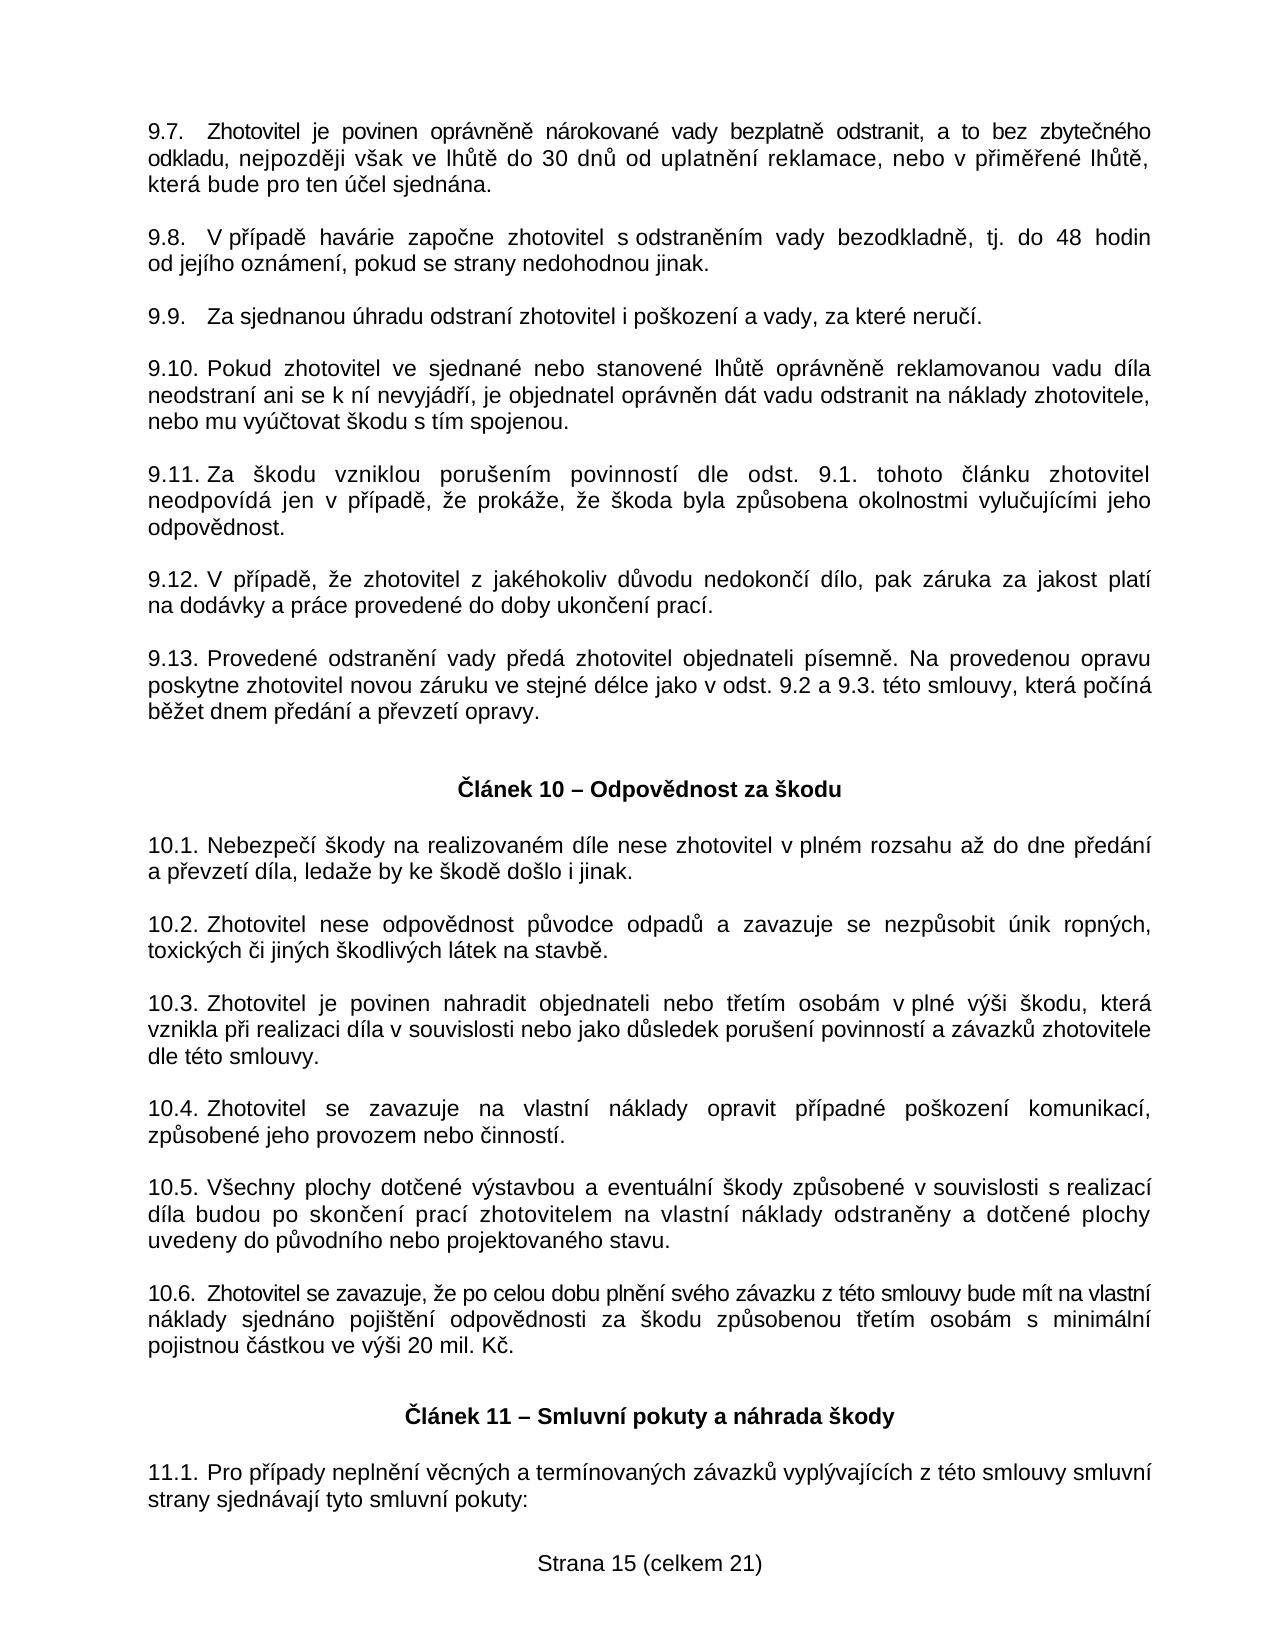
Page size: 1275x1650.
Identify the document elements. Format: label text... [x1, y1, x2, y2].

list Pro případy neplnění věcných a termínovaných závazků vyplývajících z této smlouvy smluvní strany sjednávají tyto smluvní pokuty: [148, 1459, 1152, 1512]
list Zhotovitel se zavazuje, že po celou dobu plnění svého závazku z této smlouvy bude mít na vlastní náklady sjednáno pojištění odpovědnosti za škodu způsobenou třetím osobám s minimální pojistnou částkou ve výši 20 mil. Kč. [148, 1280, 1152, 1359]
list Zhotovitel je povinen oprávněně nárokované vady bezplatně odstranit, a to bez zbytečného odkladu, nejpozději však ve lhůtě do 30 dnů od uplatnění reklamace, nebo v přiměřené lhůtě, která bude pro ten účel sjednána. [148, 118, 1152, 197]
list Zhotovitel se zavazuje na vlastní náklady opravit případné poškození komunikací, způsobené jeho provozem nebo činností. [148, 1095, 1152, 1148]
text Článek 11 – Smluvní pokuty a náhrada škody [148, 1403, 1152, 1429]
list V případě, že zhotovitel z jakéhokoliv důvodu nedokončí dílo, pak záruka za jakost platí na dodávky a práce provedené do doby ukončení prací. [148, 566, 1152, 619]
list Nebezpečí škody na realizovaném díle nese zhotovitel v plném rozsahu až do dne předání a převzetí díla, ledaže by ke škodě došlo i jinak. [148, 832, 1152, 884]
text Článek 10 – Odpovědnost za škodu [148, 776, 1152, 802]
list Všechny plochy dotčené výstavbou a eventuální škody způsobené v souvislosti s realizací díla budou po skončení prací zhotovitelem na vlastní náklady odstraněny a dotčené plochy uvedeny do původního nebo projektovaného stavu. [148, 1174, 1152, 1253]
list Provedené odstranění vady předá zhotovitel objednateli písemně. Na provedenou opravu poskytne zhotovitel novou záruku ve stejné délce jako v odst. 9.2 a 9.3. této smlouvy, která počíná běžet dnem předání a převzetí opravy. [148, 645, 1152, 724]
list Za sjednanou úhradu odstraní zhotovitel i poškození a vady, za které neručí. [148, 303, 1152, 329]
list V případě havárie započne zhotovitel s odstraněním vady bezodkladně, tj. do 48 hodin od jejího oznámení, pokud se strany nedohodnou jinak. [148, 223, 1152, 276]
list Za škodu vzniklou porušením povinností dle odst. 9.1. tohoto článku zhotovitel neodpovídá jen v případě, že prokáže, že škoda byla způsobena okolnostmi vylučujícími jeho odpovědnost. [148, 461, 1152, 540]
list Zhotovitel je povinen nahradit objednateli nebo třetím osobám v plné výši škodu, která vznikla při realizaci díla v souvislosti nebo jako důsledek porušení povinností a závazků zhotovitele dle této smlouvy. [148, 990, 1152, 1069]
list Zhotovitel nese odpovědnost původce odpadů a zavazuje se nezpůsobit únik ropných, toxických či jiných škodlivých látek na stavbě. [148, 911, 1152, 963]
list Pokud zhotovitel ve sjednané nebo stanovené lhůtě oprávněně reklamovanou vadu díla neodstraní ani se k ní nevyjádří, je objednatel oprávněn dát vadu odstranit na náklady zhotovitele, nebo mu vyúčtovat škodu s tím spojenou. [148, 355, 1152, 434]
